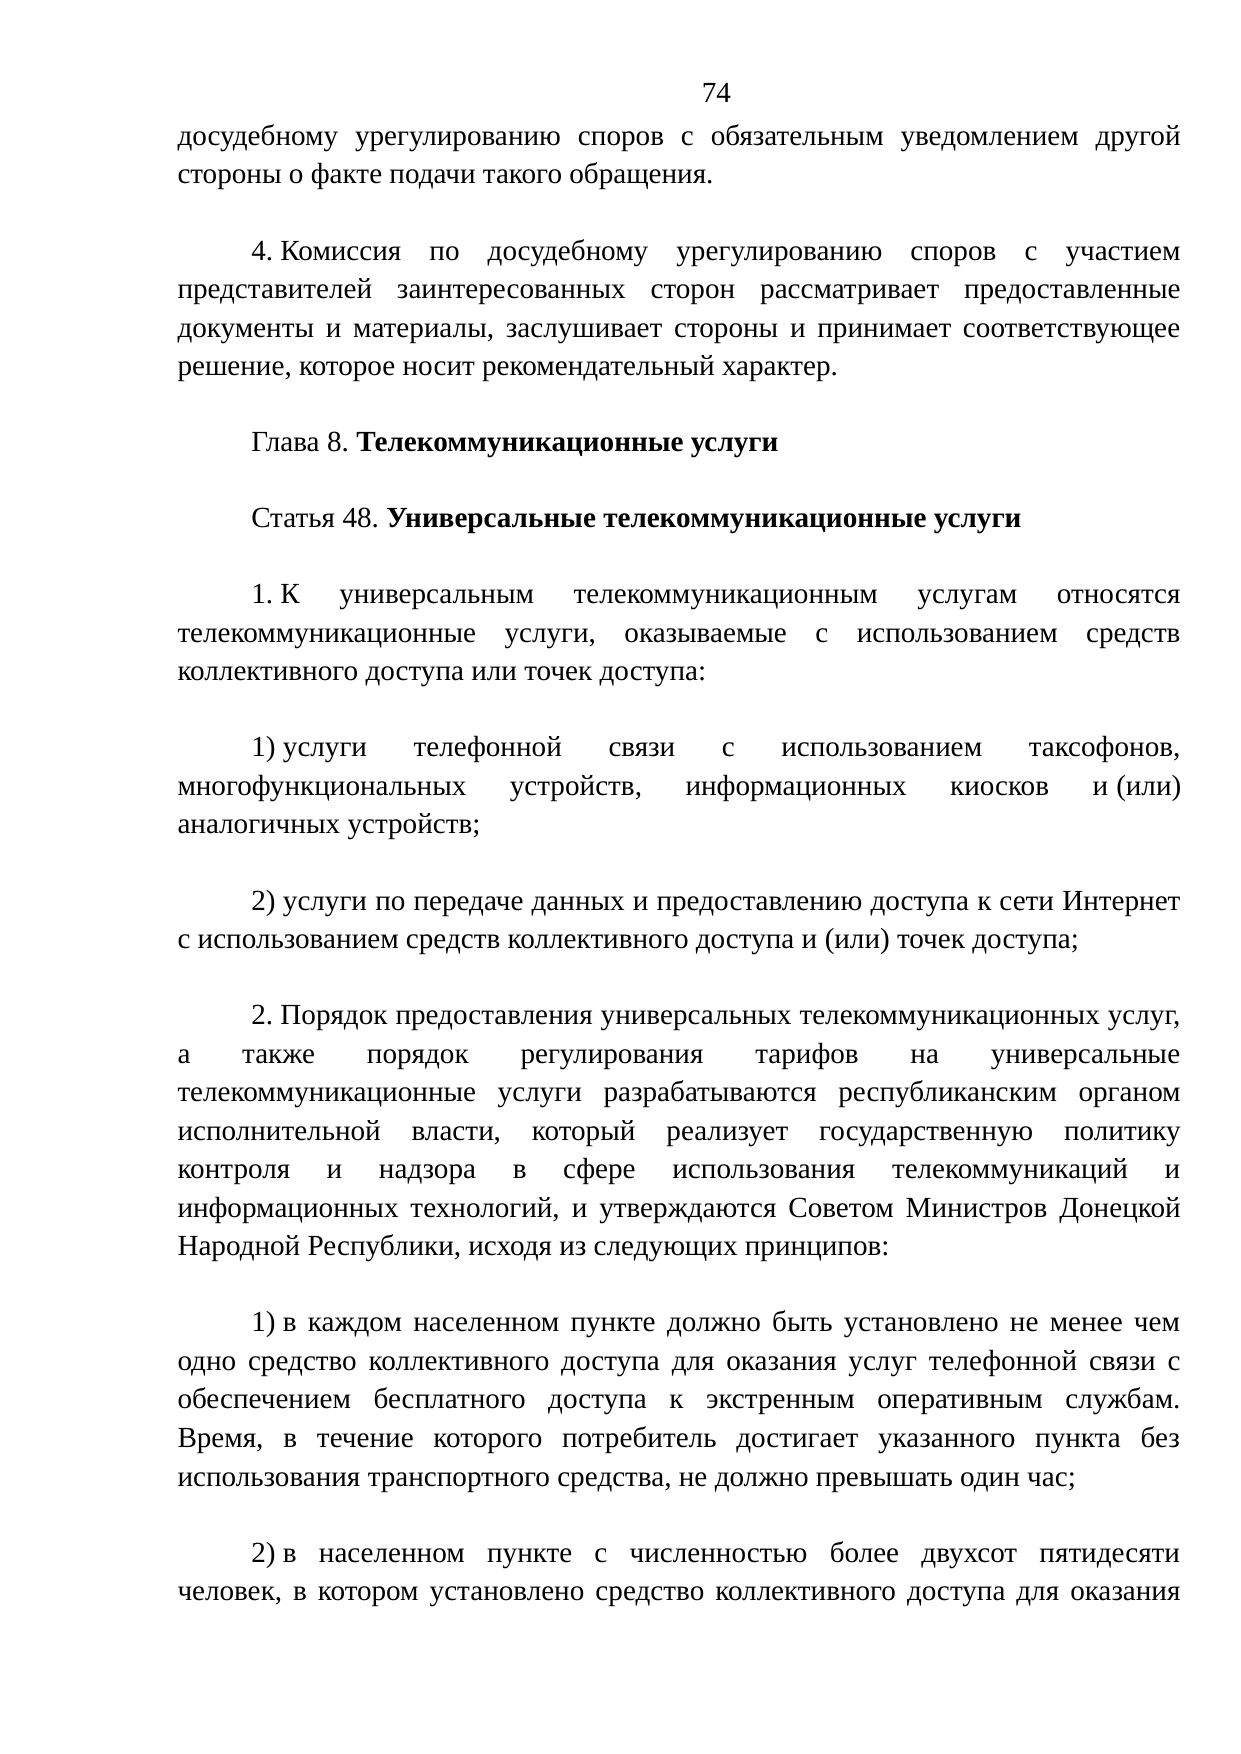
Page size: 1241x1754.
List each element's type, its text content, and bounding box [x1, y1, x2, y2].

text 1. К универсальным телекоммуникационным услугам относятся телекоммуникационные услуги, оказываемые с использованием средств коллективного доступа или точек доступа: [177, 576, 1181, 687]
text 2. Порядок предоставления универсальных телекоммуникационных услуг, а также порядок регулирования тарифов на универсальные телекоммуникационные услуги разрабатываются республиканским органом исполнительной власти, который реализует государственную политику контроля и надзора в сфере использования телекоммуникаций и информационных технологий, и утверждаются Советом Министров Донецкой Народной Республики, исходя из следующих принципов: [177, 997, 1181, 1262]
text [177, 1535, 1181, 1607]
list услуги телефонной связи с использованием таксофонов, многофункциональных устройств, информационных киосков и (или) аналогичных устройств; [177, 729, 1181, 840]
text 4. Комиссия по досудебному урегулированию споров с участием представителей заинтересованных сторон рассматривает предоставленные документы и материалы, заслушивает стороны и принимает соответствующее решение, которое носит рекомендательный характер. [177, 233, 1181, 382]
list услуги по передаче данных и предоставлению доступа к сети Интернет с использованием средств коллективного доступа и (или) точек доступа; [177, 883, 1181, 955]
subtitle Статья 48. Универсальные телекоммуникационные услуги [177, 500, 1181, 534]
text 1) в каждом населенном пункте должно быть установлено не менее чем одно средство коллективного доступа для оказания услуг телефонной связи с обеспечением бесплатного доступа к экстренным оперативным службам. Время, в течение которого потребитель достигает указанного пункта без использования транспортного средства, не должно превышать один час; [177, 1304, 1181, 1492]
text Глава 8. Телекоммуникационные услуги [177, 424, 1181, 458]
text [177, 118, 1181, 190]
